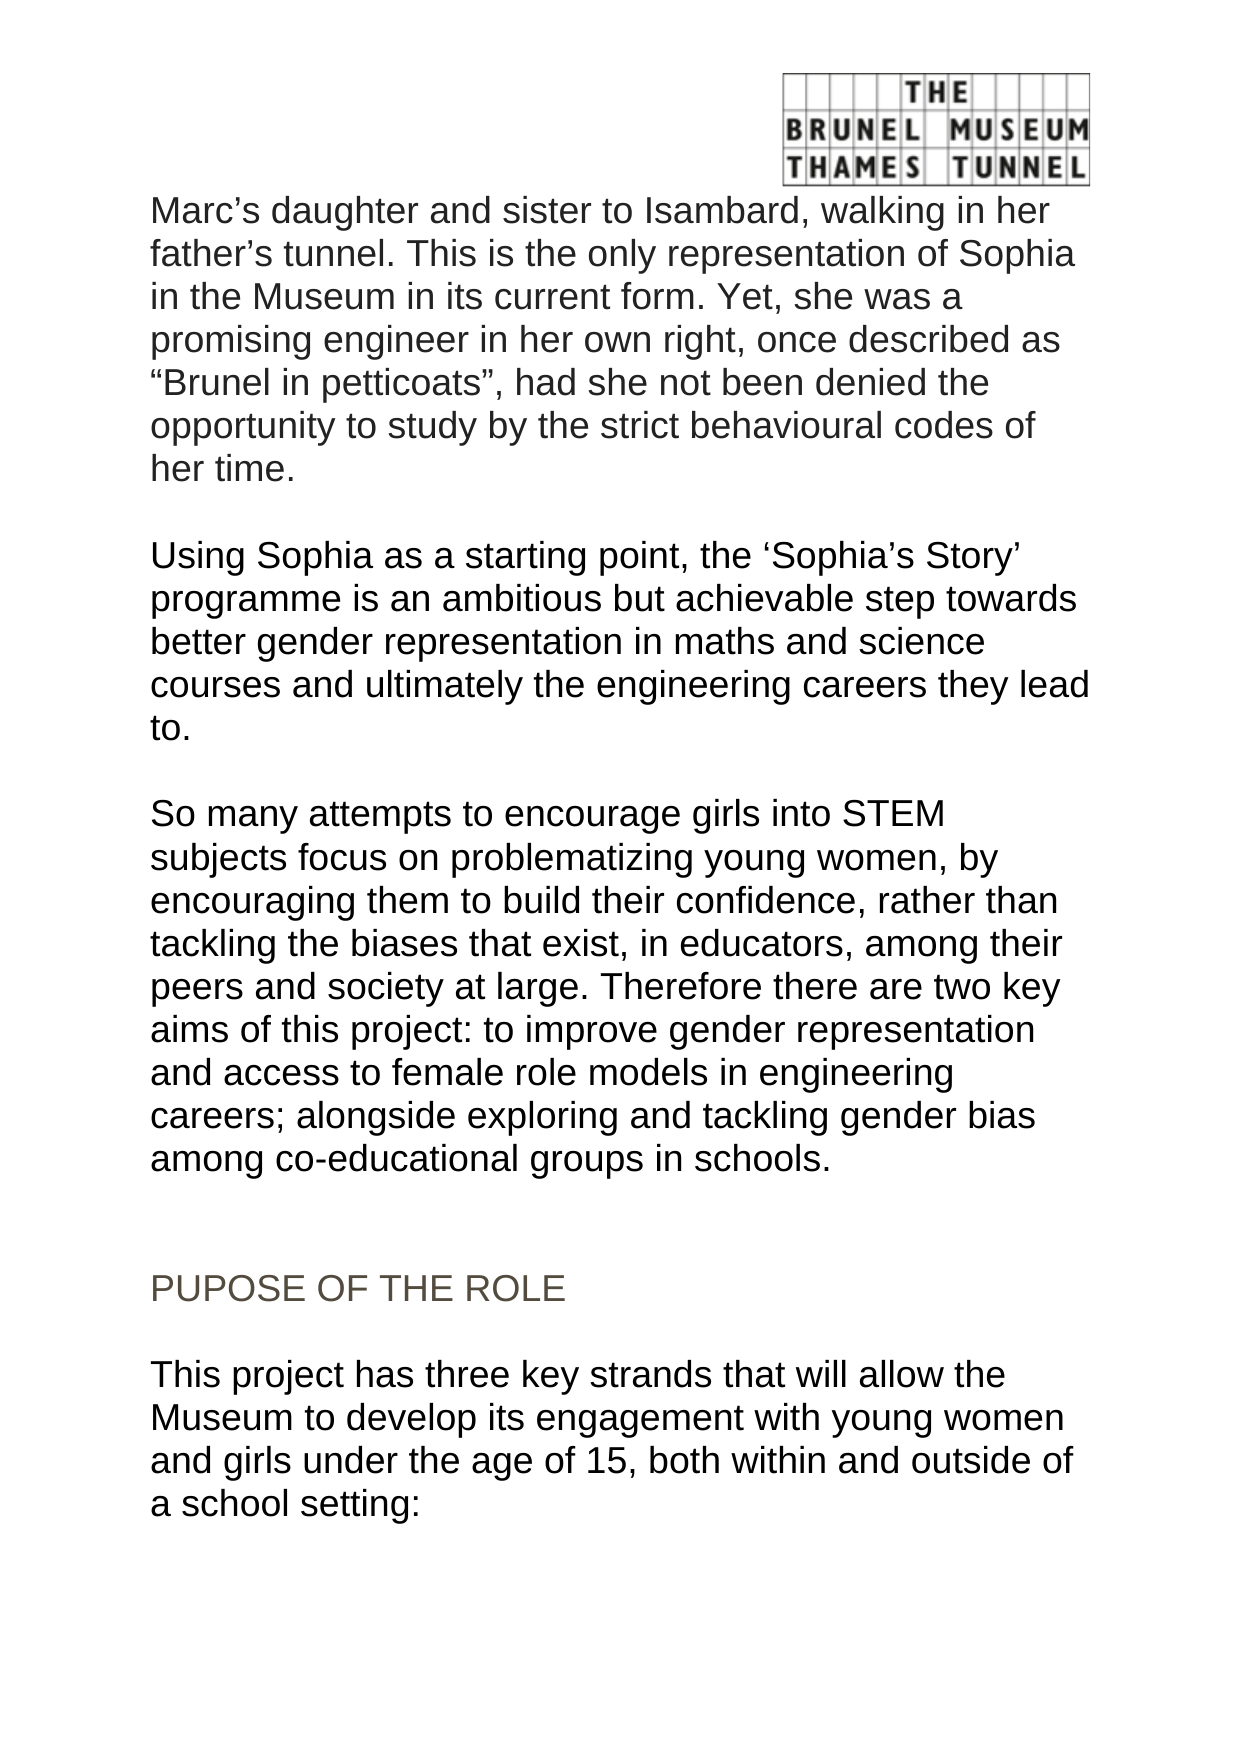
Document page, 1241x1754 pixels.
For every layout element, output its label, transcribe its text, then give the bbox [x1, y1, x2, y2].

picture [782, 73, 1091, 188]
text Using Sophia as a starting point, the ‘Sophia’s Story’ programme is an ambitious but achievable step towards better gender representation in maths and science courses and ultimately the engineering careers they lead to. [150, 533, 1090, 748]
text PUPOSE OF THE ROLE [150, 1266, 1090, 1309]
text This project has three key strands that will allow the Museum to develop its engagement with young women and girls under the age of 15, both within and outside of a school setting: [150, 1309, 1090, 1525]
text So many attempts to encourage girls into STEM subjects focus on problematizing young women, by encouraging them to build their confidence, rather than tackling the biases that exist, in educators, among their peers and society at large. Therefore there are two key aims of this project: to improve gender representation and access to female role models in engineering careers; alongside exploring and tackling gender bias among co-educational groups in schools. [150, 792, 1090, 1180]
